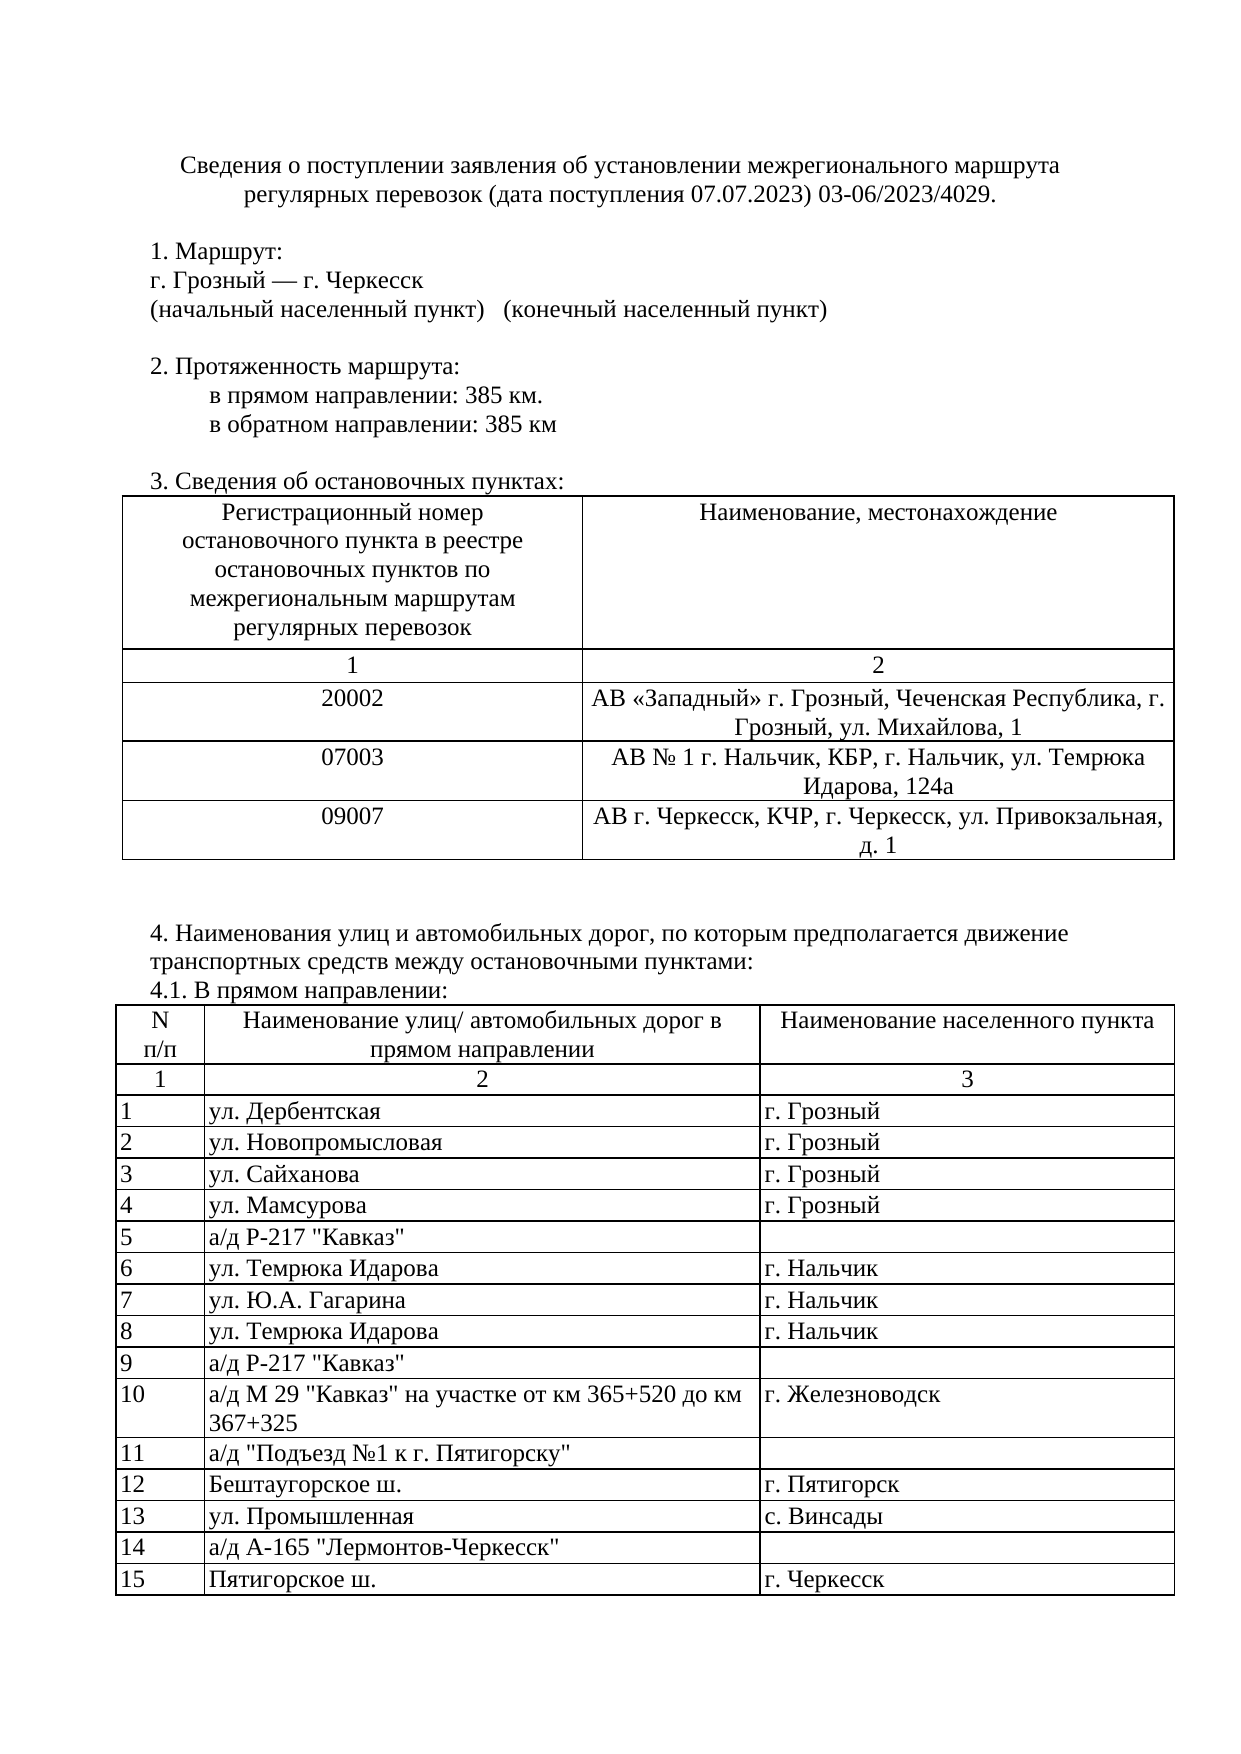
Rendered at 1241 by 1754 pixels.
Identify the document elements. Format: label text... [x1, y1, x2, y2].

text в обратном направлении: 385 км [150, 409, 1090, 437]
table_cell 3 [761, 1065, 1174, 1094]
table_cell Пятигорское ш. [205, 1564, 759, 1594]
table_cell а/д Р-217 "Кавказ" [205, 1348, 759, 1377]
table_cell г. Нальчик [761, 1316, 1174, 1346]
table_header Регистрационный номер остановочного пункта в реестре остановочных пунктов по межрегиональным маршрутам регулярных перевозок [123, 497, 582, 648]
table_cell г. Нальчик [761, 1253, 1174, 1283]
text Сведения о поступлении заявления об установлении межрегионального маршрута регулярных перевозок (дата поступления 07.07.2023) 03-06/2023/4029. [150, 150, 1090, 207]
table_cell 09007 [123, 801, 582, 858]
table_cell ул. Ю.А. Гагарина [205, 1285, 759, 1314]
table_cell г. Грозный [761, 1159, 1174, 1189]
table_cell 8 [117, 1316, 204, 1346]
table_cell г. Черкесск [761, 1564, 1174, 1594]
text в прямом направлении: 385 км. [150, 380, 1090, 409]
table_cell г. Нальчик [761, 1285, 1174, 1314]
table_cell ул. Мамсурова [205, 1190, 759, 1220]
table_cell АВ № 1 г. Нальчик, КБР, г. Нальчик, ул. Темрюка Идарова, 124а [583, 742, 1173, 799]
table_cell ул. Промышленная [205, 1501, 759, 1531]
table_cell ул. Дербентская [205, 1096, 759, 1126]
table_cell [761, 1533, 1174, 1562]
text 2. Протяженность маршрута: [150, 351, 1090, 380]
table_cell 4 [117, 1190, 204, 1220]
table_cell 15 [117, 1564, 204, 1594]
table_header Наименование населенного пункта [761, 1006, 1174, 1063]
text 4. Наименования улиц и автомобильных дорог, по которым предполагается движение транспортных средств между остановочными пунктами: [150, 918, 1090, 975]
table_cell 2 [583, 650, 1173, 681]
table_cell 6 [117, 1253, 204, 1283]
text (начальный населенный пункт) (конечный населенный пункт) [150, 294, 1090, 322]
table_cell 2 [205, 1065, 759, 1094]
table_cell 7 [117, 1285, 204, 1314]
table_cell [761, 1348, 1174, 1377]
table_cell 20002 [123, 683, 582, 740]
table_header N п/п [117, 1006, 204, 1063]
table_cell 14 [117, 1533, 204, 1562]
table_cell г. Грозный [761, 1127, 1174, 1157]
table_cell а/д А-165 "Лермонтов-Черкесск" [205, 1533, 759, 1562]
table_cell г. Железноводск [761, 1379, 1174, 1437]
table_cell с. Винсады [761, 1501, 1174, 1531]
table_cell г. Грозный [761, 1096, 1174, 1126]
table_cell г. Пятигорск [761, 1470, 1174, 1499]
text 1. Маршрут: [150, 236, 1090, 265]
table_cell [761, 1222, 1174, 1252]
table_cell 2 [117, 1127, 204, 1157]
table_cell ул. Сайханова [205, 1159, 759, 1189]
table_header Наименование, местонахождение [583, 497, 1173, 648]
table_cell 11 [117, 1438, 204, 1468]
text 3. Сведения об остановочных пунктах: [150, 466, 1090, 495]
table_cell 3 [117, 1159, 204, 1189]
table_cell 07003 [123, 742, 582, 799]
table_cell 10 [117, 1379, 204, 1437]
table_cell АВ г. Черкесск, КЧР, г. Черкесск, ул. Привокзальная, д. 1 [583, 801, 1173, 858]
table_cell Бештаугорское ш. [205, 1470, 759, 1499]
table_cell г. Грозный [761, 1190, 1174, 1220]
table_cell а/д "Подъезд №1 к г. Пятигорску" [205, 1438, 759, 1468]
table_cell 1 [117, 1065, 204, 1094]
table_cell 9 [117, 1348, 204, 1377]
table_cell 13 [117, 1501, 204, 1531]
table_cell а/д М 29 "Кавказ" на участке от км 365+520 до км 367+325 [205, 1379, 759, 1437]
table_cell ул. Новопромысловая [205, 1127, 759, 1157]
table_cell 1 [117, 1096, 204, 1126]
table_cell 5 [117, 1222, 204, 1252]
table_cell ул. Темрюка Идарова [205, 1316, 759, 1346]
table_cell 12 [117, 1470, 204, 1499]
table_cell ул. Темрюка Идарова [205, 1253, 759, 1283]
table_cell а/д Р-217 "Кавказ" [205, 1222, 759, 1252]
table_cell [761, 1438, 1174, 1468]
table_cell 1 [123, 650, 582, 681]
text 4.1. В прямом направлении: [150, 975, 1090, 1004]
table_header Наименование улиц/ автомобильных дорог в прямом направлении [205, 1006, 759, 1063]
text г. Грозный — г. Черкесск [150, 265, 1090, 294]
table_cell АВ «Западный» г. Грозный, Чеченская Республика, г. Грозный, ул. Михайлова, 1 [583, 683, 1173, 740]
